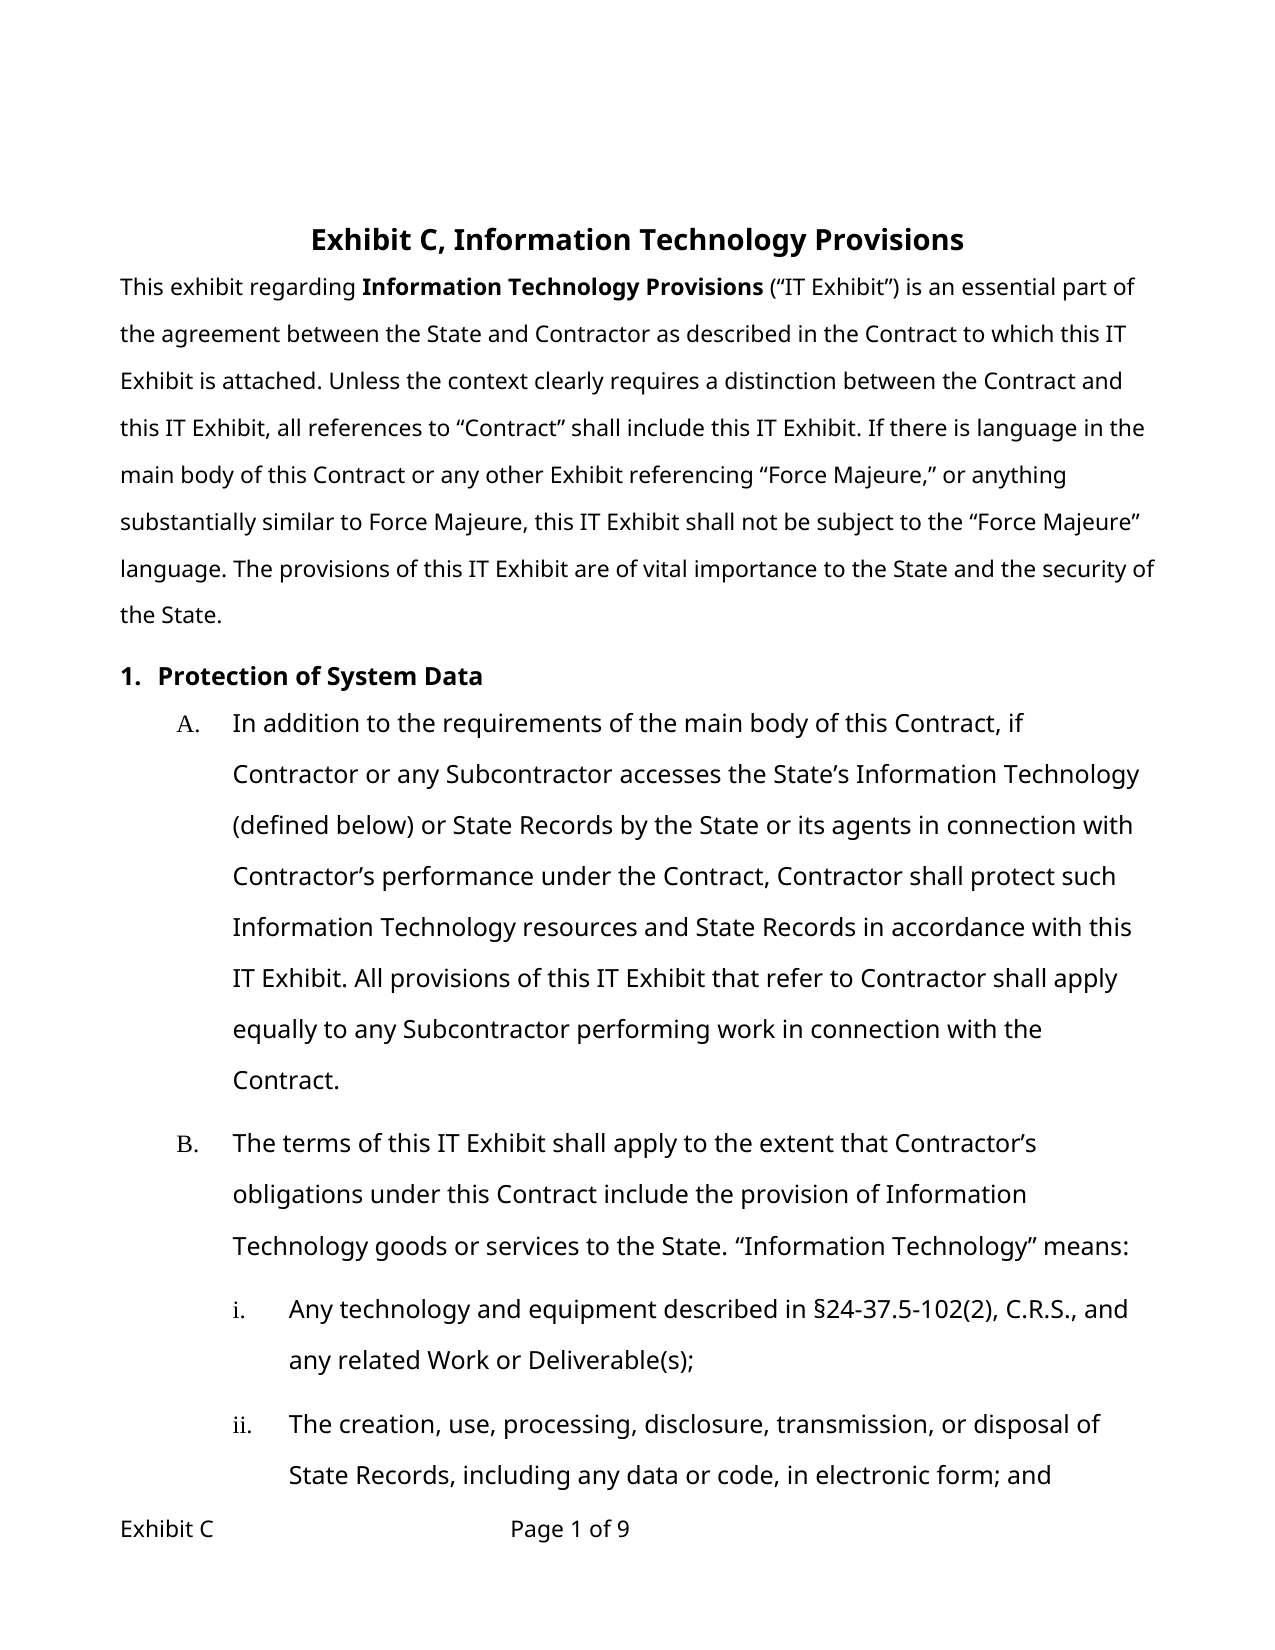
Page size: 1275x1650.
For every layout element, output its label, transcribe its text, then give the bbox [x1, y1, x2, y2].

subtitle Exhibit C, Information Technology Provisions [120, 219, 1155, 259]
list The terms of this IT Exhibit shall apply to the extent that Contractor’s obligations under this Contract include the provision of Information Technology goods or services to the State. “Information Technology” means: [176, 1126, 1155, 1262]
text This exhibit regarding Information Technology Provisions (“IT Exhibit”) is an essential part of the agreement between the State and Contractor as described in the Contract to which this IT Exhibit is attached. Unless the context clearly requires a distinction between the Contract and this IT Exhibit, all references to “Contract” shall include this IT Exhibit. If there is language in the main body of this Contract or any other Exhibit referencing “Force Majeure,” or anything substantially similar to Force Majeure, this IT Exhibit shall not be subject to the “Force Majeure” language. The provisions of this IT Exhibit are of vital importance to the State and the security of the State. [120, 271, 1155, 631]
list In addition to the requirements of the main body of this Contract, if Contractor or any Subcontractor accesses the State’s Information Technology (defined below) or State Records by the State or its agents in connection with Contractor’s performance under the Contract, Contractor shall protect such Information Technology resources and State Records in accordance with this IT Exhibit. All provisions of this IT Exhibit that refer to Contractor shall apply equally to any Subcontractor performing work in connection with the Contract. [176, 705, 1155, 1097]
list The creation, use, processing, disclosure, transmission, or disposal of State Records, including any data or code, in electronic form; and [232, 1406, 1155, 1491]
list Any technology and equipment described in §24-37.5-102(2), C.R.S., and any related Work or Deliverable(s); [232, 1292, 1155, 1377]
subtitle Protection of System Data [120, 659, 1155, 693]
